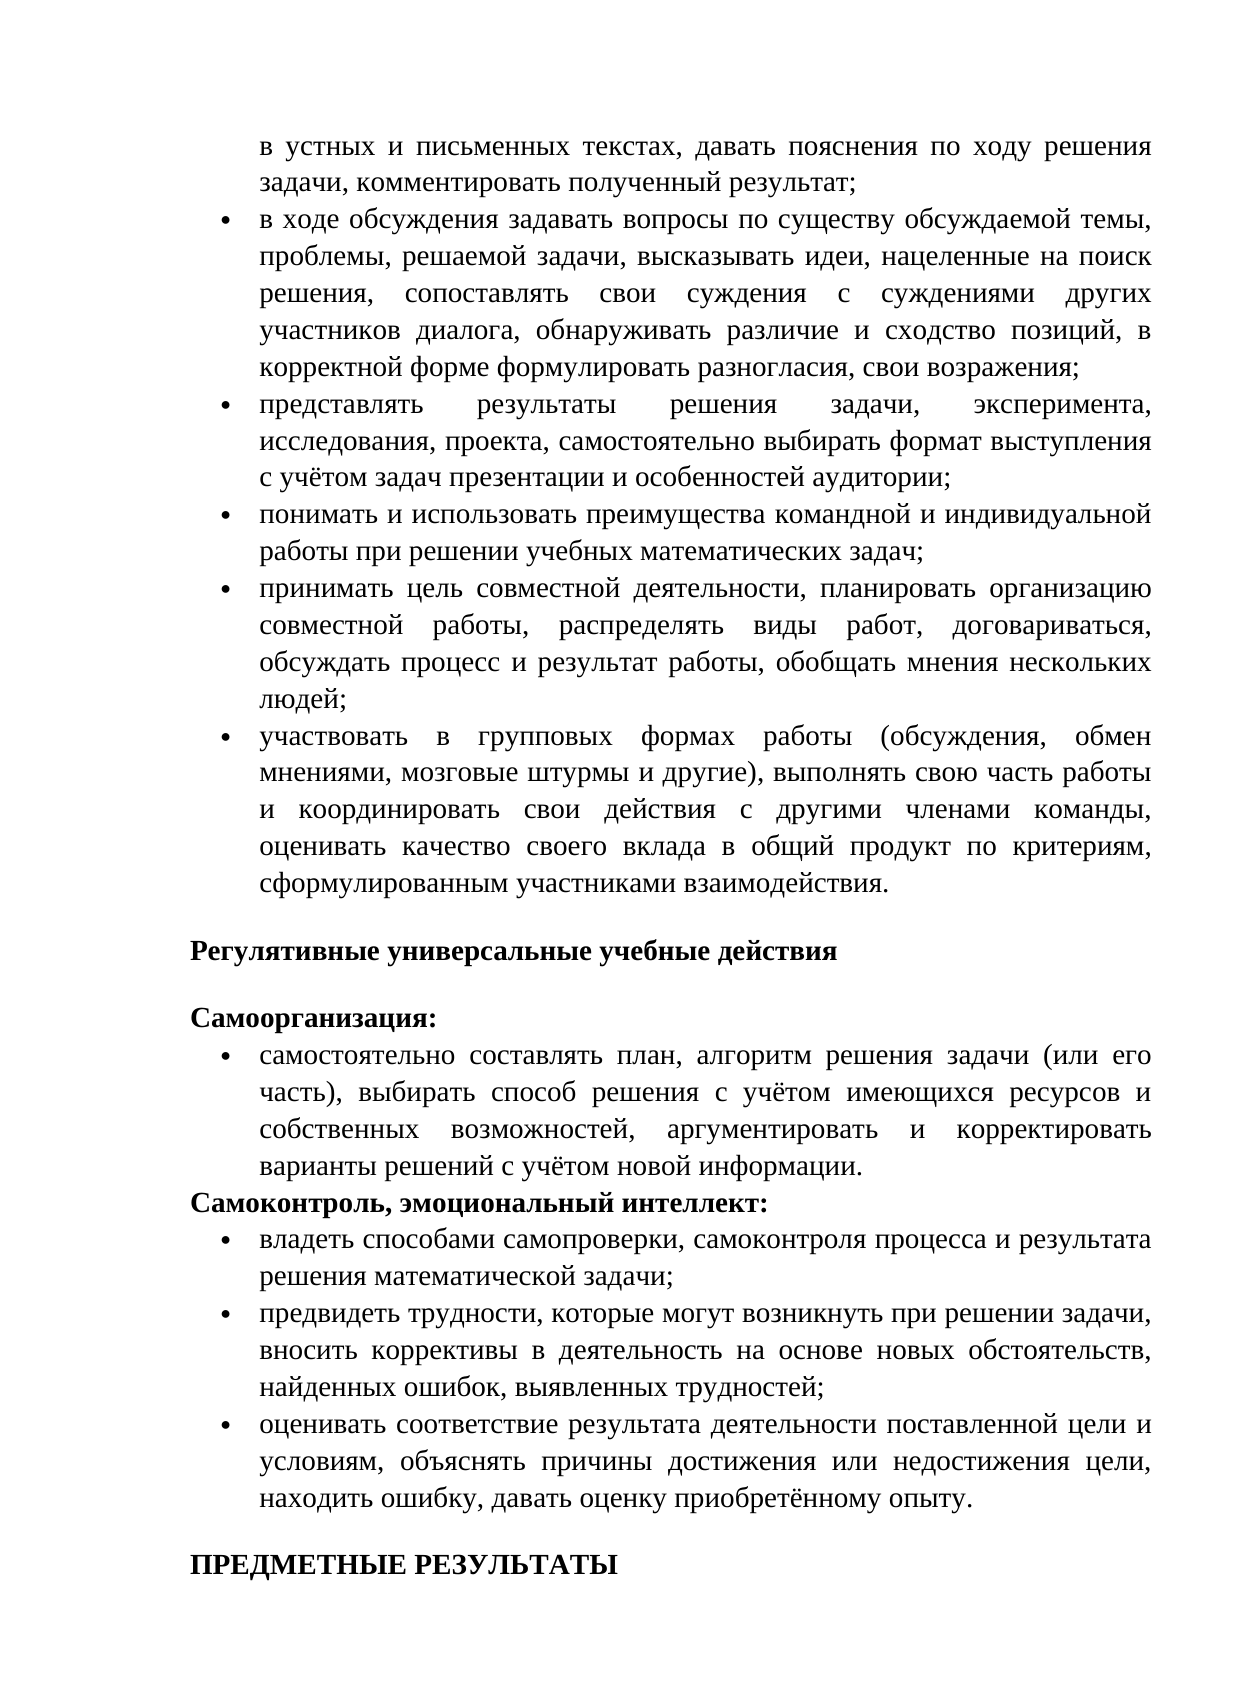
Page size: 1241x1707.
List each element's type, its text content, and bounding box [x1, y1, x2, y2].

text Самоорганизация: [190, 1000, 1152, 1034]
list самостоятельно составлять план, алгоритм решения задачи (или его часть), выбирать способ решения с учётом имеющихся ресурсов и собственных возможностей, аргументировать и корректировать варианты решений с учётом новой информации. [222, 1037, 1152, 1181]
list понимать и использовать преимущества командной и индивидуальной работы при решении учебных математических задач; [222, 496, 1152, 567]
text ПРЕДМЕТНЫЕ РЕЗУЛЬТАТЫ [190, 1547, 1152, 1581]
text Самоконтроль, эмоциональный интеллект: [190, 1185, 1152, 1218]
list принимать цель совместной деятельности, планировать организацию совместной работы, распределять виды работ, договариваться, обсуждать процесс и результат работы, обобщать мнения нескольких людей; [222, 570, 1152, 714]
list представлять результаты решения задачи, эксперимента, исследования, проекта, самостоятельно выбирать формат выступления с учётом задач презентации и особенностей аудитории; [222, 386, 1152, 493]
list участвовать в групповых формах работы (обсуждения, обмен мнениями, мозговые штурмы и другие), выполнять свою часть работы и координировать свои действия с другими членами команды, оценивать качество своего вклада в общий продукт по критериям, сформулированным участниками взаимодействия. [222, 718, 1152, 899]
list оценивать соответствие результата деятельности поставленной цели и условиям, объяснять причины достижения или недостижения цели, находить ошибку, давать оценку приобретённому опыту. [222, 1406, 1152, 1513]
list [222, 128, 1152, 198]
list в ходе обсуждения задавать вопросы по существу обсуждаемой темы, проблемы, решаемой задачи, высказывать идеи, нацеленные на поиск решения, сопоставлять свои суждения с суждениями других участников диалога, обнаруживать различие и сходство позиций, в корректной форме формулировать разногласия, свои возражения; [222, 201, 1152, 382]
text Регулятивные универсальные учебные действия [190, 933, 1152, 966]
list предвидеть трудности, которые могут возникнуть при решении задачи, вносить коррективы в деятельность на основе новых обстоятельств, найденных ошибок, выявленных трудностей; [222, 1295, 1152, 1403]
list владеть способами самопроверки, самоконтроля процесса и результата решения математической задачи; [222, 1222, 1152, 1292]
